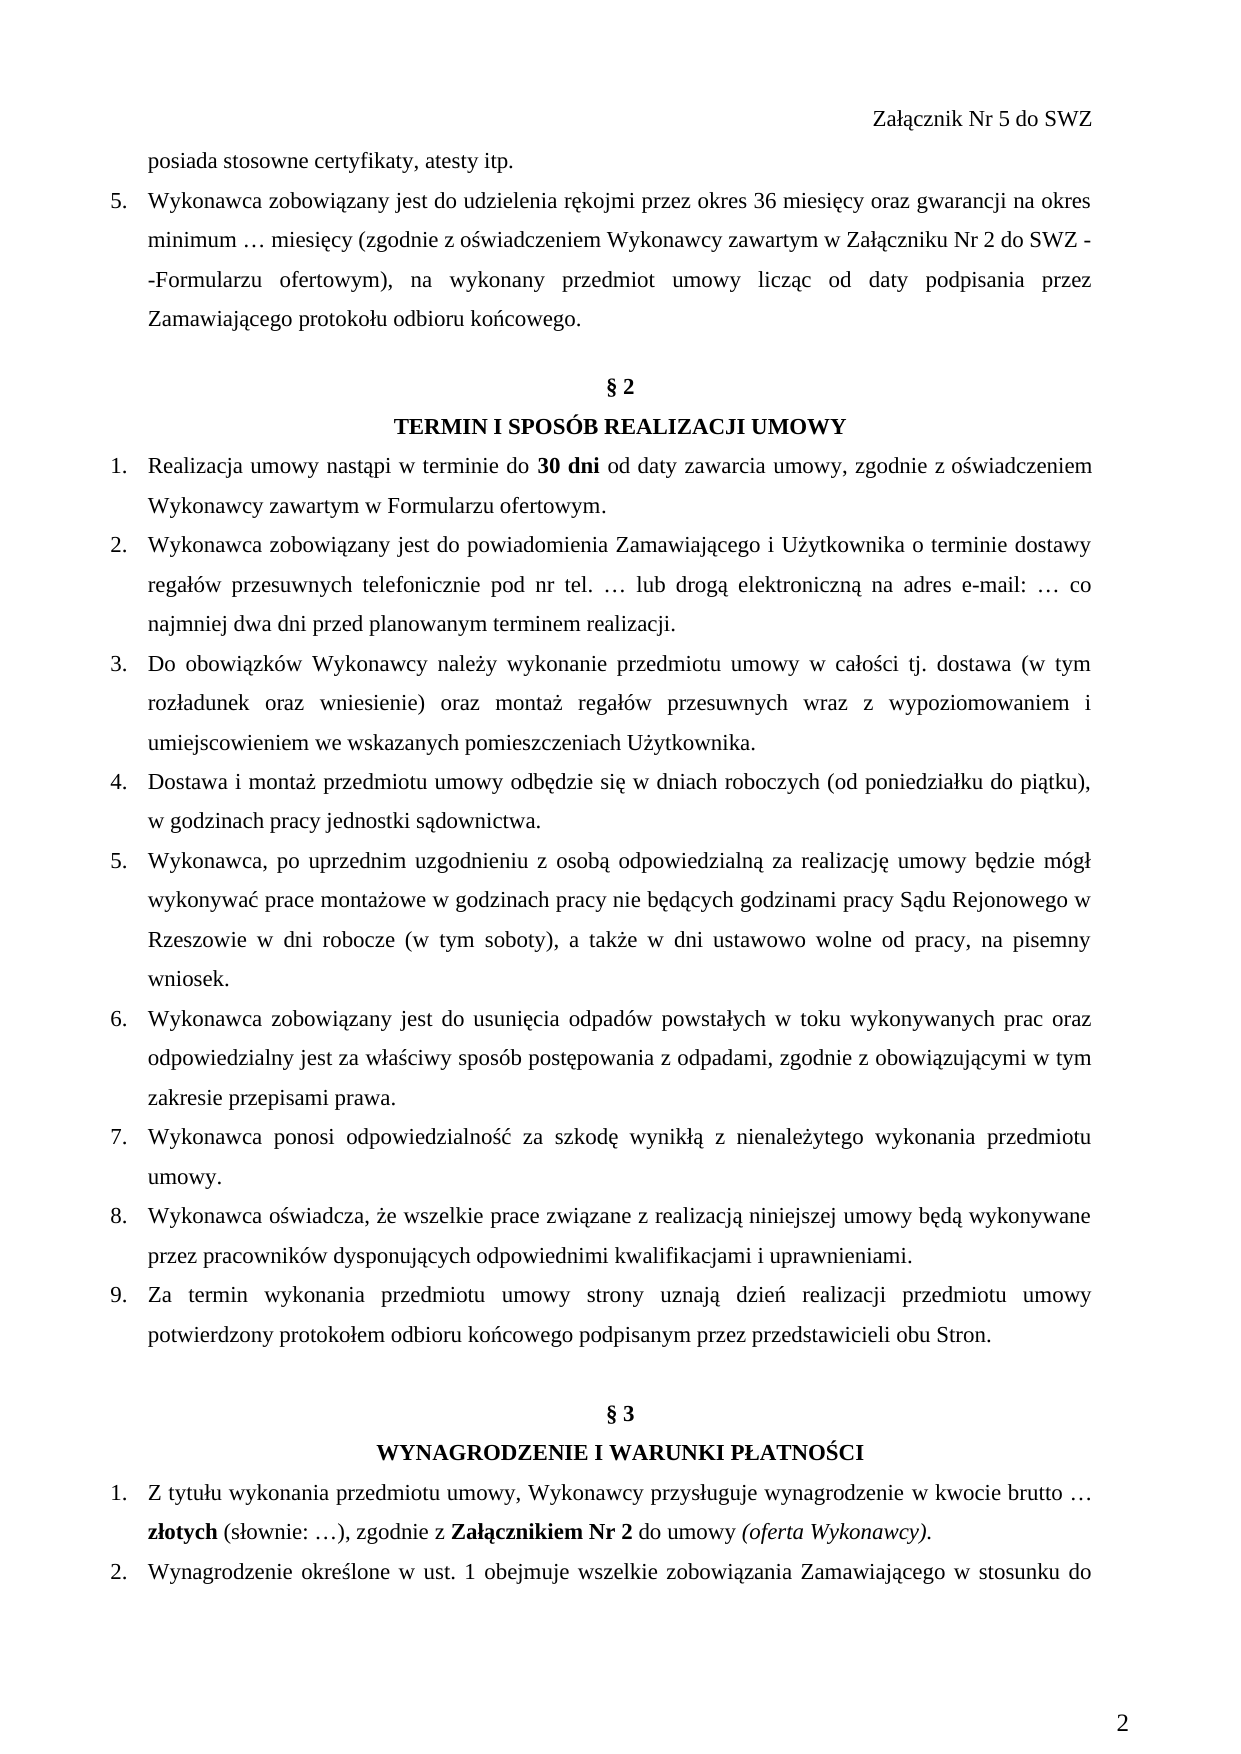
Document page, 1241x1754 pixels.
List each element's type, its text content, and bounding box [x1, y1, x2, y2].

list Wykonawca zobowiązany jest do usunięcia odpadów powstałych w toku wykonywanych prac oraz odpowiedzialny jest za właściwy sposób postępowania z odpadami, zgodnie z obowiązującymi w tym zakresie przepisami prawa. [110, 1005, 1093, 1110]
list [110, 148, 1093, 174]
list Wykonawca oświadcza, że wszelkie prace związane z realizacją niniejszej umowy będą wykonywane przez pracowników dysponujących odpowiednimi kwalifikacjami i uprawnieniami. [110, 1202, 1093, 1268]
list Dostawa i montaż przedmiotu umowy odbędzie się w dniach roboczych (od poniedziałku do piątku), w godzinach pracy jednostki sądownictwa. [110, 768, 1093, 834]
list Realizacja umowy nastąpi w terminie do 30 dni od daty zawarcia umowy, zgodnie z oświadczeniem Wykonawcy zawartym w Formularzu ofertowym. [110, 452, 1093, 518]
list Wykonawca ponosi odpowiedzialność za szkodę wynikłą z nienależytego wykonania przedmiotu umowy. [110, 1123, 1093, 1189]
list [110, 1558, 1093, 1584]
list Do obowiązków Wykonawcy należy wykonanie przedmiotu umowy w całości tj. dostawa (w tym rozładunek oraz wniesienie) oraz montaż regałów przesuwnych wraz z wypoziomowaniem i umiejscowieniem we wskazanych pomieszczeniach Użytkownika. [110, 650, 1093, 755]
list Wykonawca zobowiązany jest do powiadomienia Zamawiającego i Użytkownika o terminie dostawy regałów przesuwnych telefonicznie pod nr tel. … lub drogą elektroniczną na adres e-mail: … co najmniej dwa dni przed planowanym terminem realizacji. [110, 531, 1093, 637]
list Wykonawca, po uprzednim uzgodnieniu z osobą odpowiedzialną za realizację umowy będzie mógł wykonywać prace montażowe w godzinach pracy nie będących godzinami pracy Sądu Rejonowego w Rzeszowie w dni robocze (w tym soboty), a także w dni ustawowo wolne od pracy, na pisemny wniosek. [110, 847, 1093, 992]
text TERMIN I SPOSÓB REALIZACJI UMOWY [148, 413, 1093, 439]
list Za termin wykonania przedmiotu umowy strony uznają dzień realizacji przedmiotu umowy potwierdzony protokołem odbioru końcowego podpisanym przez przedstawicieli obu Stron. [110, 1281, 1093, 1347]
text § 3 WYNAGRODZENIE I WARUNKI PŁATNOŚCI [148, 1400, 1093, 1466]
list Wykonawca zobowiązany jest do udzielenia rękojmi przez okres 36 miesięcy oraz gwarancji na okres minimum … miesięcy (zgodnie z oświadczeniem Wykonawcy zawartym w Załączniku Nr 2 do SWZ - -Formularzu ofertowym), na wykonany przedmiot umowy licząc od daty podpisania przez Zamawiającego protokołu odbioru końcowego. [110, 187, 1093, 332]
text § 2 [148, 373, 1093, 400]
list Z tytułu wykonania przedmiotu umowy, Wykonawcy przysługuje wynagrodzenie w kwocie brutto … złotych (słownie: …), zgodnie z Załącznikiem Nr 2 do umowy (oferta Wykonawcy). [110, 1479, 1093, 1544]
